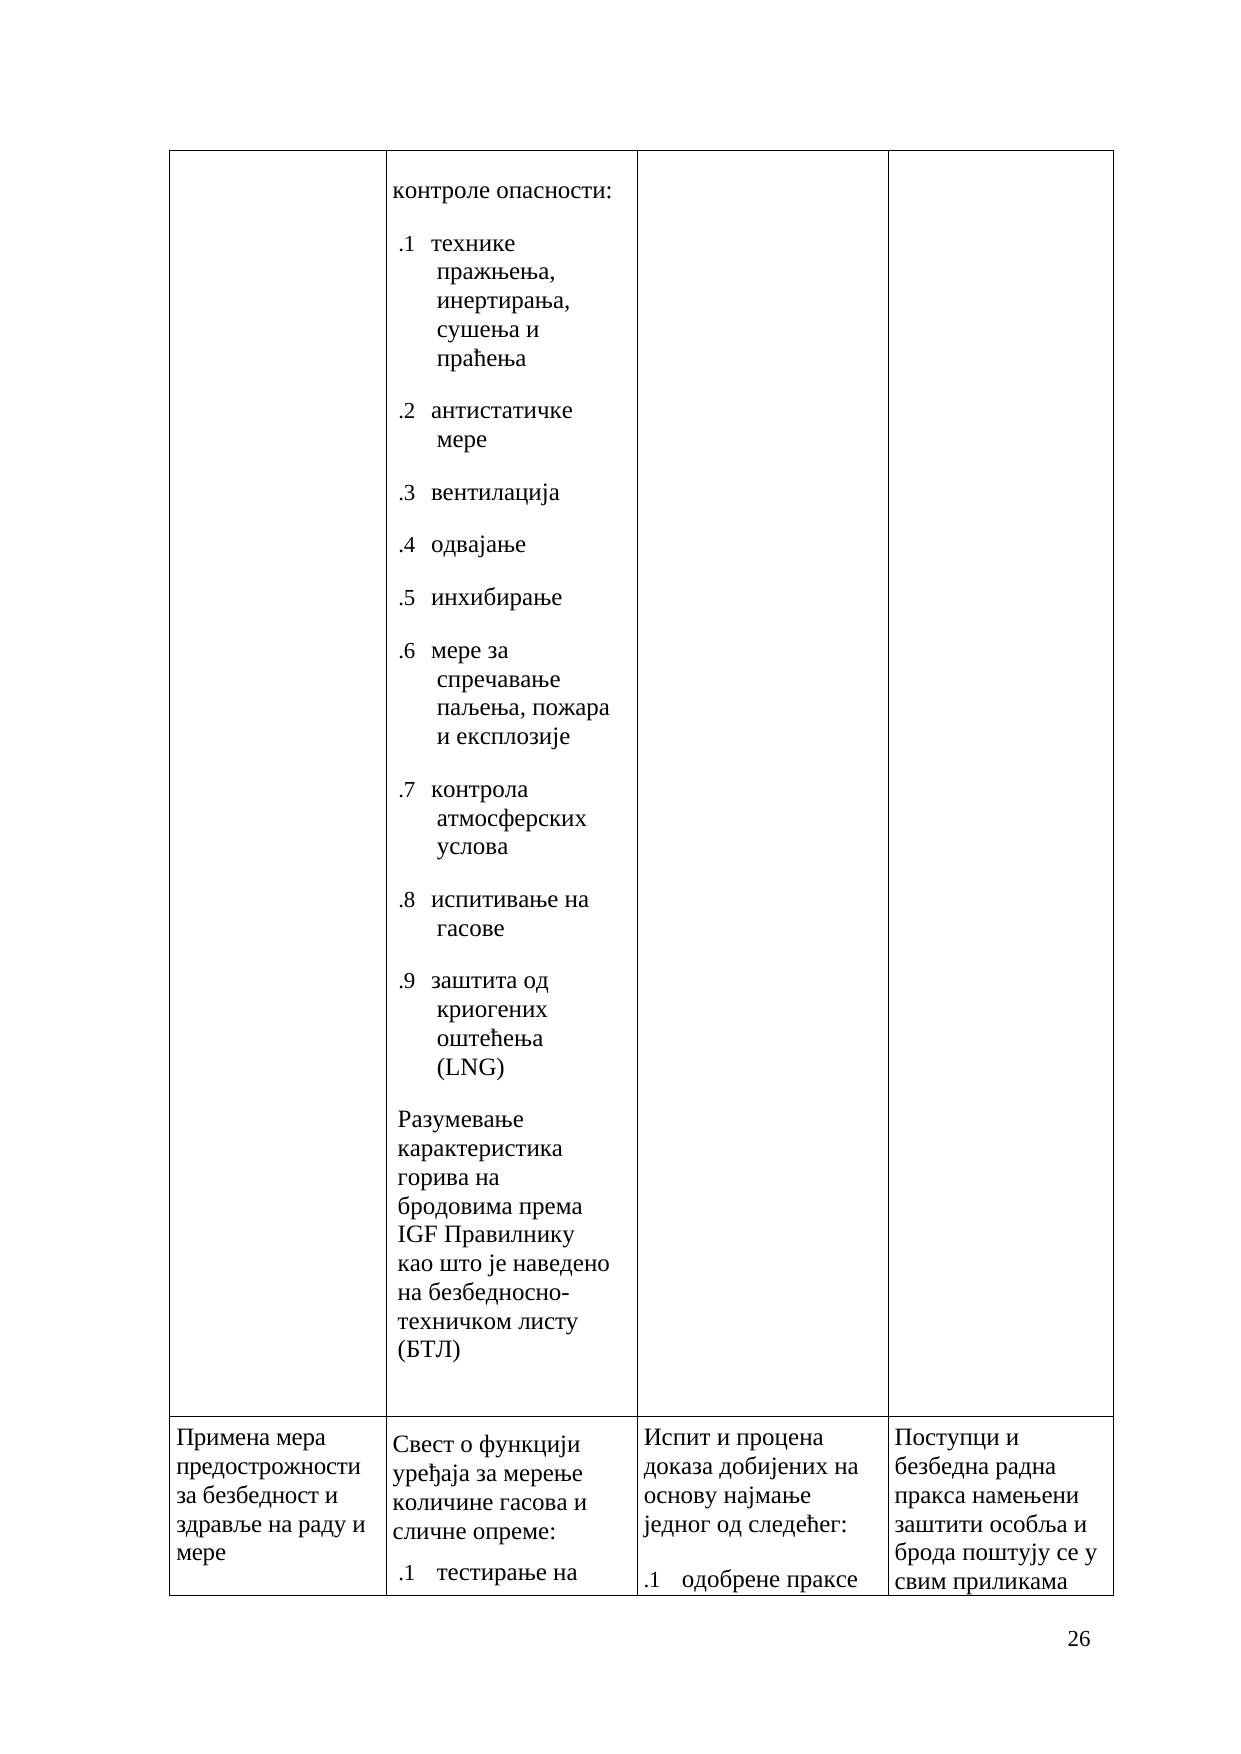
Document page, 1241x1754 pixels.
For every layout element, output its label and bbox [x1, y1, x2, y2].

table_cell [889, 151, 1113, 1416]
table_cell [170, 151, 386, 1416]
table_cell [170, 1417, 386, 1595]
table_cell [889, 1417, 1113, 1595]
table_cell [638, 151, 888, 1416]
table_cell [387, 1417, 637, 1595]
table_cell [638, 1417, 888, 1595]
table_cell [387, 151, 637, 1416]
